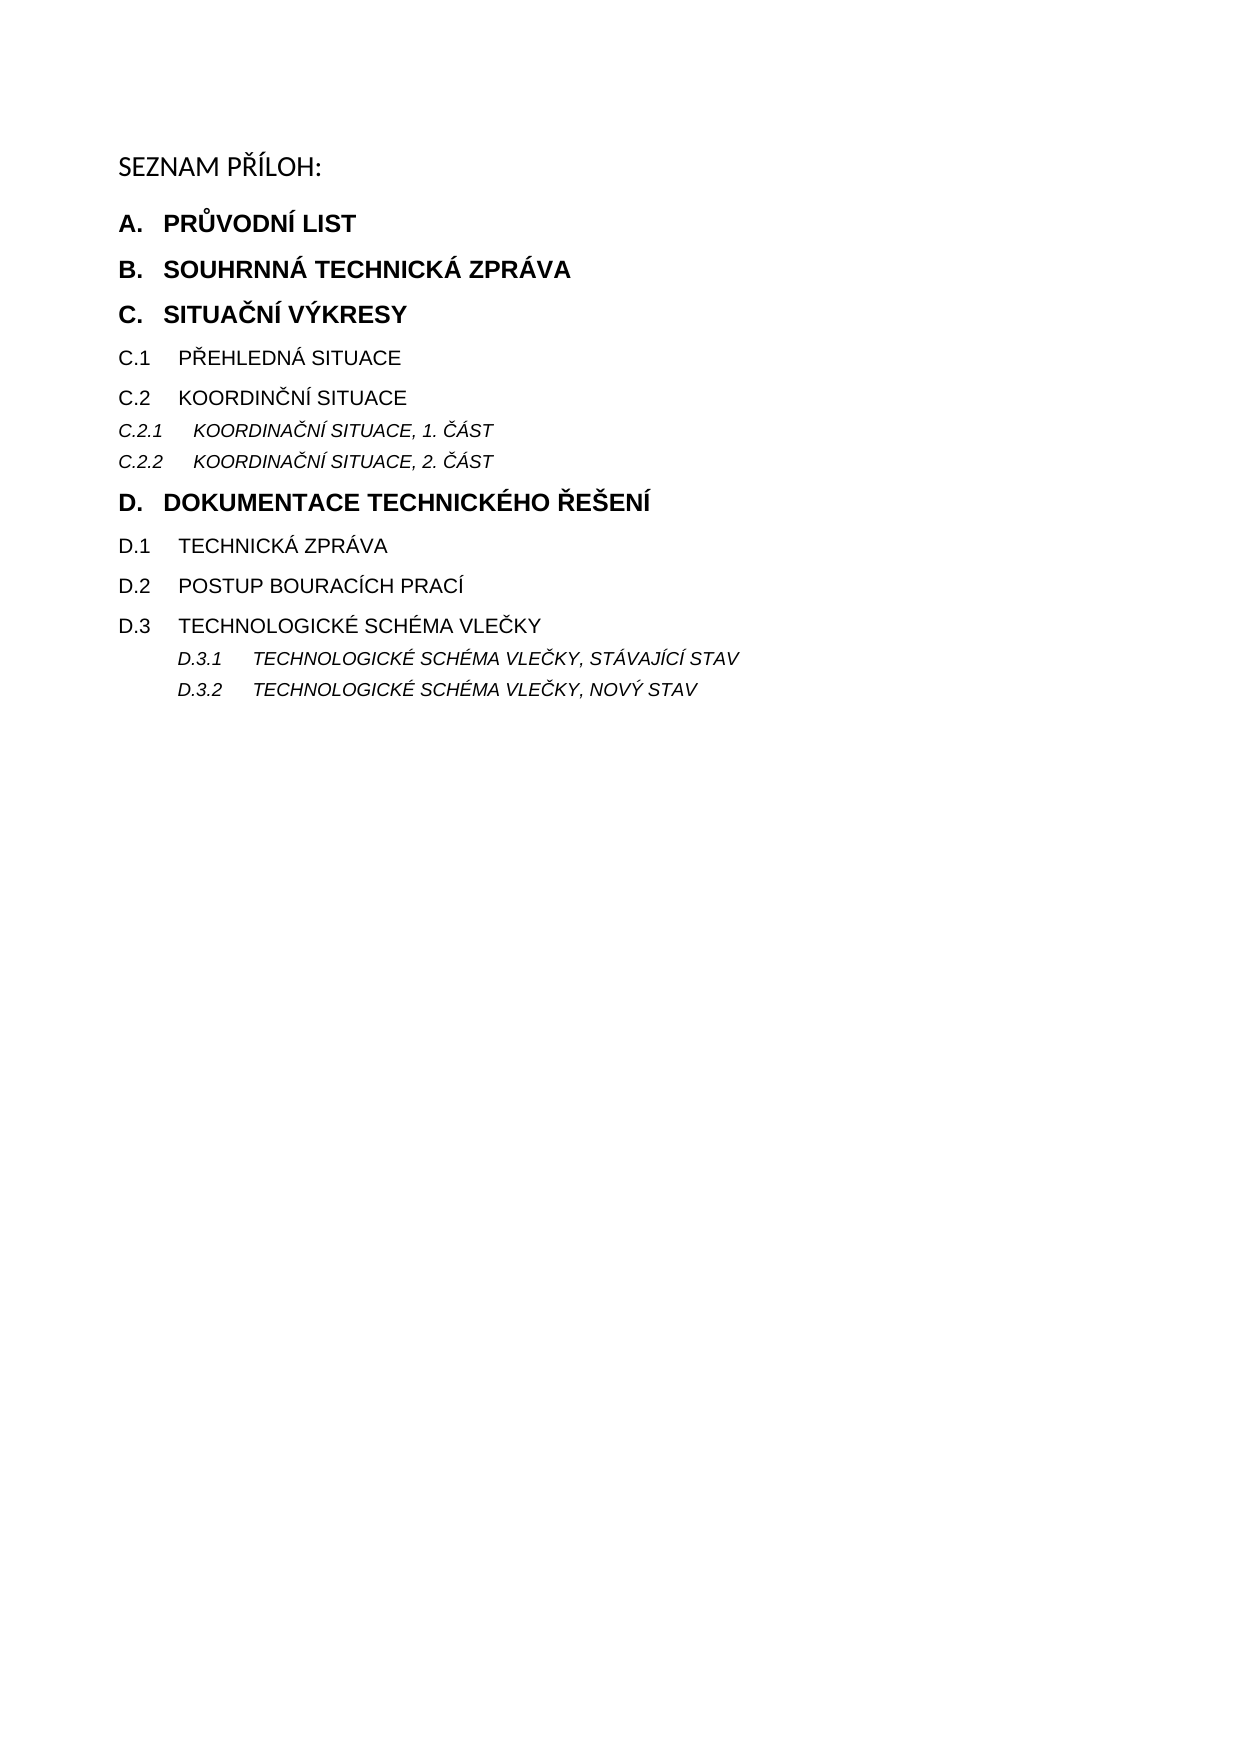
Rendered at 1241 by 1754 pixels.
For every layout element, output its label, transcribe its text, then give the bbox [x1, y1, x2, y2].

subtitle TECHNOLOGICKÉ SCHÉMA VLEČKY, NOVÝ STAV [177, 678, 1122, 700]
subtitle POSTUP BOURACÍCH PRACÍ [118, 574, 1122, 598]
subtitle PRŮVODNÍ LIST [118, 209, 1122, 238]
subtitle TECHNOLOGICKÉ SCHÉMA VLEČKY [118, 614, 1122, 638]
subtitle TECHNOLOGICKÉ SCHÉMA VLEČKY, STÁVAJÍCÍ STAV [177, 647, 1122, 669]
subtitle DOKUMENTACE TECHNICKÉHO ŘEŠENÍ [118, 488, 1122, 517]
subtitle SOUHRNNÁ TECHNICKÁ ZPRÁVA [118, 255, 1122, 284]
subtitle PŘEHLEDNÁ SITUACE [118, 346, 1122, 370]
text SEZNAM PŘÍLOH: [118, 148, 1122, 183]
subtitle KOORDINČNÍ SITUACE [118, 386, 1122, 410]
subtitle KOORDINAČNÍ SITUACE, 1. ČÁST [118, 420, 1122, 441]
subtitle TECHNICKÁ ZPRÁVA [118, 534, 1122, 558]
subtitle SITUAČNÍ VÝKRESY [118, 301, 1122, 329]
subtitle KOORDINAČNÍ SITUACE, 2. ČÁST [118, 451, 1122, 472]
